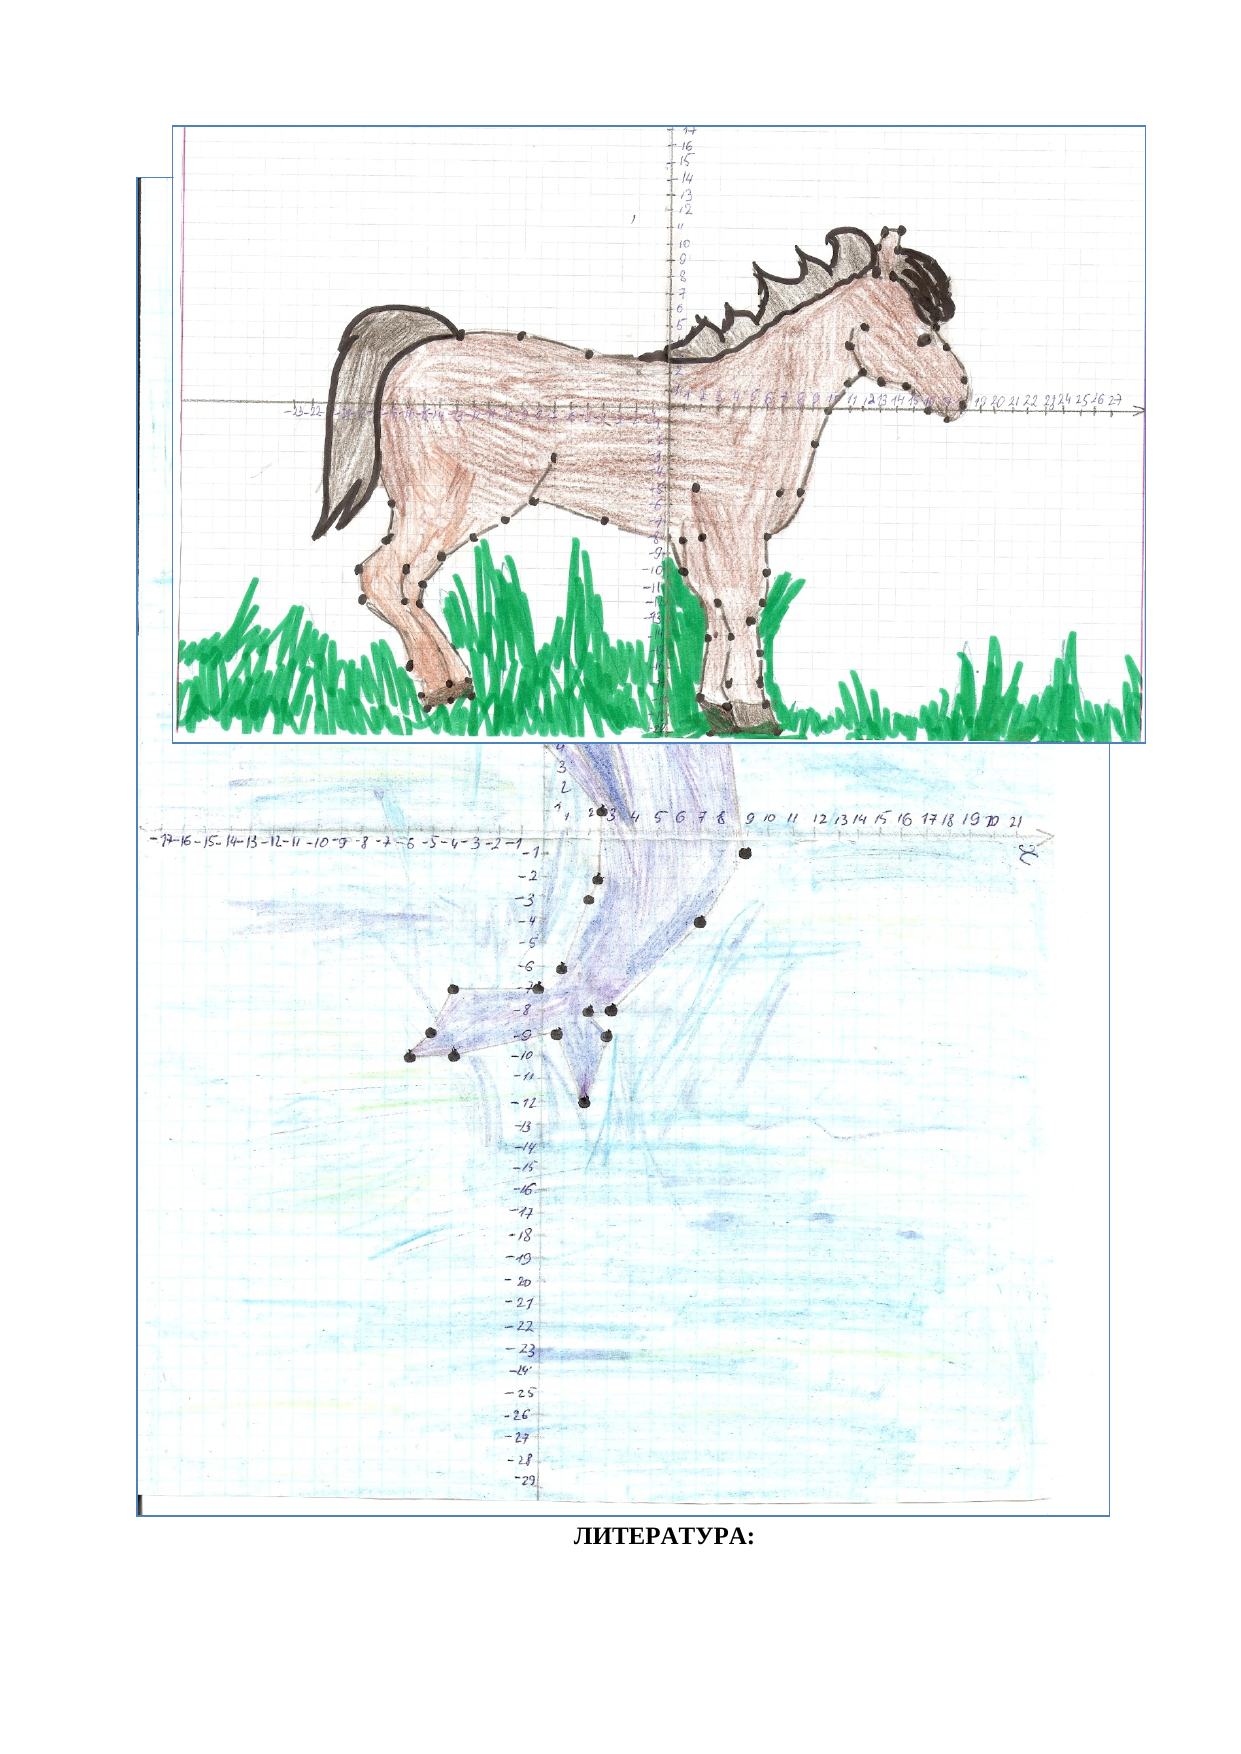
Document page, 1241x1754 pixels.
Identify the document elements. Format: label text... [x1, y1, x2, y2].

picture [138, 178, 1109, 1515]
picture [173, 127, 1145, 742]
text ЛИТЕРАТУРА: [177, 1248, 1152, 1549]
